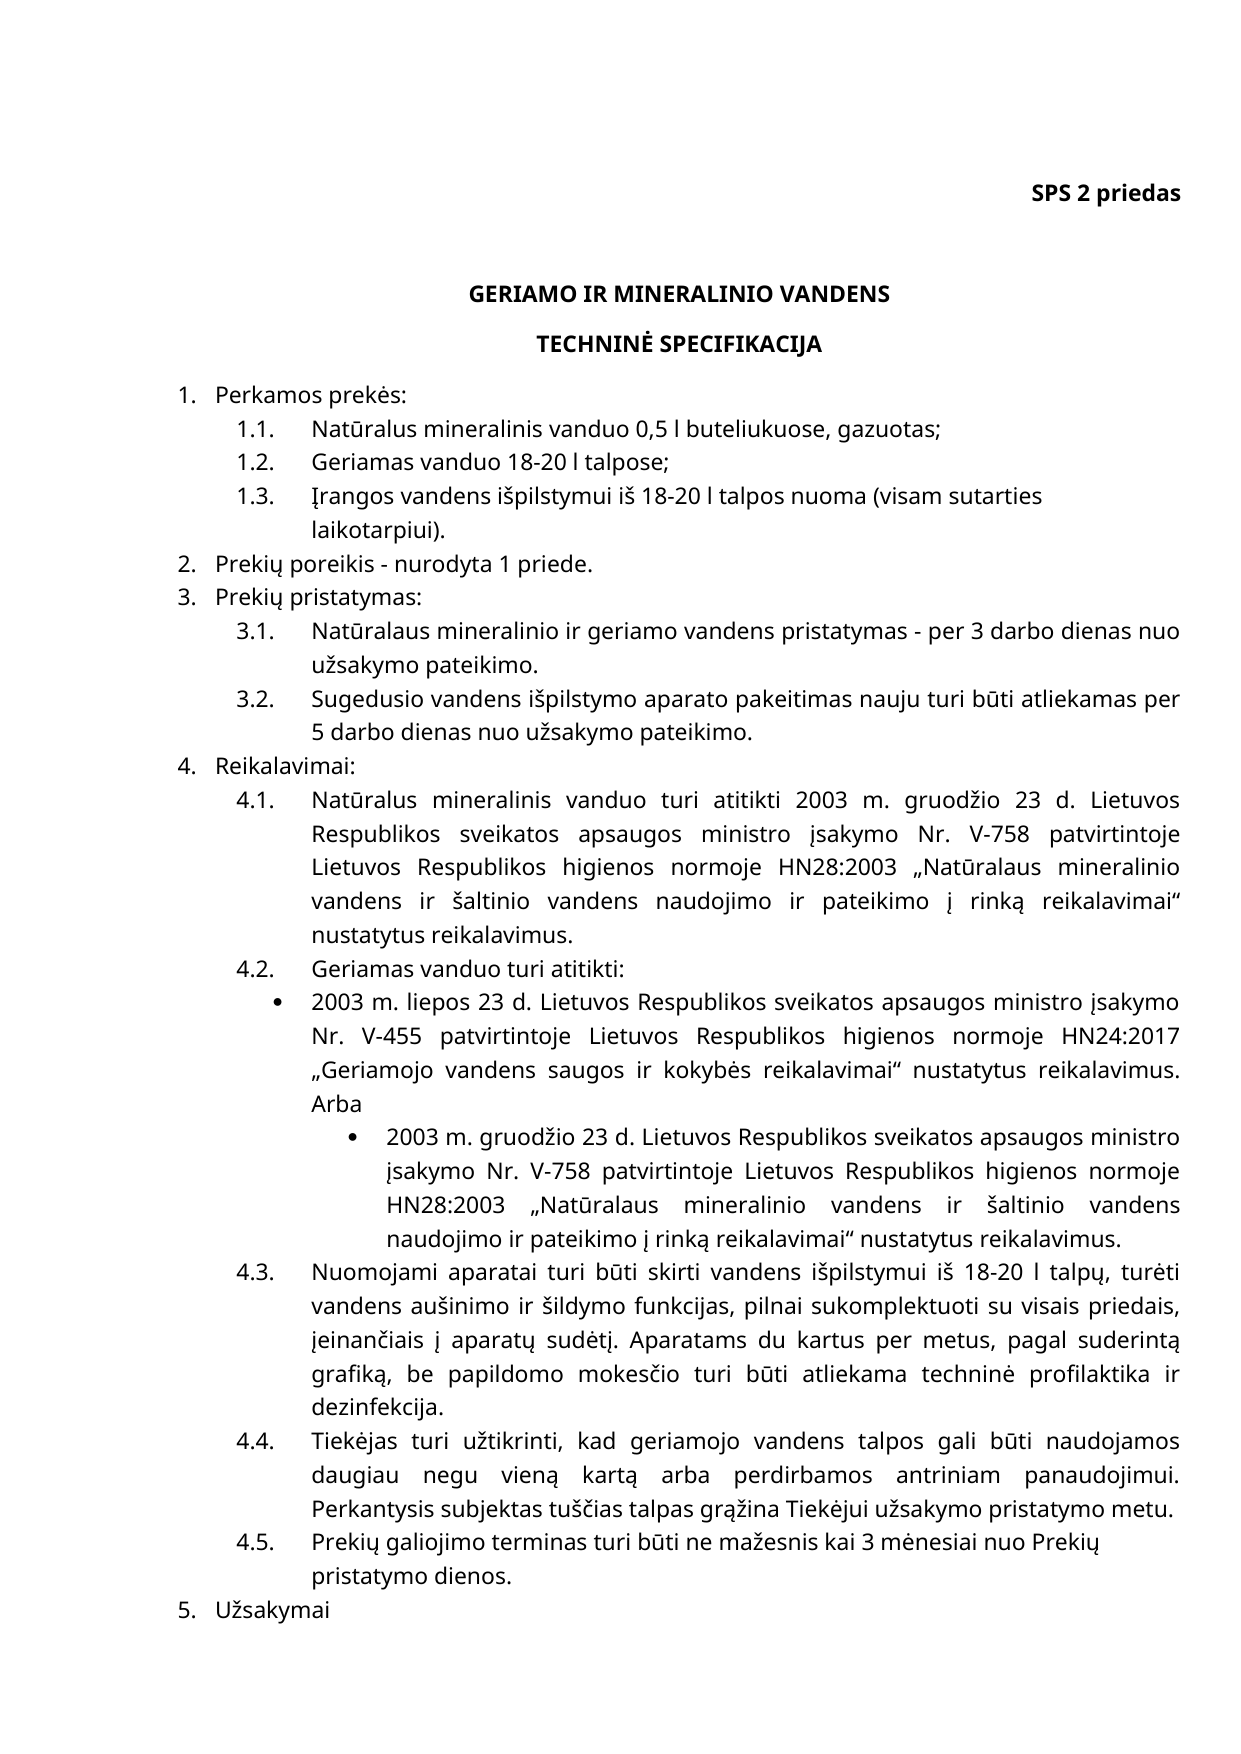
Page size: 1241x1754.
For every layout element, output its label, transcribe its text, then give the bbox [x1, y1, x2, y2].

list Natūralus mineralinis vanduo 0,5 l buteliukuose, gazuotas; [236, 413, 1181, 444]
text TECHNINĖ SPECIFIKACIJA [177, 328, 1181, 360]
list Geriamas vanduo turi atitikti: [236, 953, 1181, 984]
list Prekių pristatymas: [177, 581, 1181, 613]
list Įrangos vandens išpilstymui iš 18-20 l talpos nuoma (visam sutarties laikotarpiui). [236, 480, 1181, 545]
list Natūralus mineralinis vanduo turi atitikti 2003 m. gruodžio 23 d. Lietuvos Respublikos sveikatos apsaugos ministro įsakymo Nr. V-758 patvirtintoje Lietuvos Respublikos higienos normoje HN28:2003 „Natūralaus mineralinio vandens ir šaltinio vandens naudojimo ir pateikimo į rinką reikalavimai“ nustatytus reikalavimus. [236, 784, 1181, 950]
text GERIAMO IR MINERALINIO VANDENS [177, 278, 1181, 309]
list Prekių galiojimo terminas turi būti ne mažesnis kai 3 mėnesiai nuo Prekių pristatymo dienos. [236, 1526, 1181, 1591]
list Geriamas vanduo 18-20 l talpose; [236, 446, 1181, 478]
list Reikalavimai: [177, 750, 1181, 781]
list Nuomojami aparatai turi būti skirti vandens išpilstymui iš 18-20 l talpų, turėti vandens aušinimo ir šildymo funkcijas, pilnai sukomplektuoti su visais priedais, įeinančiais į aparatų sudėtį. Aparatams du kartus per metus, pagal suderintą grafiką, be papildomo mokesčio turi būti atliekama techninė profilaktika ir dezinfekcija. [236, 1256, 1181, 1423]
list Sugedusio vandens išpilstymo aparato pakeitimas nauju turi būti atliekamas per 5 darbo dienas nuo užsakymo pateikimo. [236, 683, 1181, 748]
list Tiekėjas turi užtikrinti, kad geriamojo vandens talpos gali būti naudojamos daugiau negu vieną kartą arba perdirbamos antriniam panaudojimui. Perkantysis subjektas tuščias talpas grąžina Tiekėjui užsakymo pristatymo metu. [236, 1425, 1181, 1524]
list 2003 m. liepos 23 d. Lietuvos Respublikos sveikatos apsaugos ministro įsakymo Nr. V-455 patvirtintoje Lietuvos Respublikos higienos normoje HN24:2017 „Geriamojo vandens saugos ir kokybės reikalavimai“ nustatytus reikalavimus. Arba [274, 986, 1181, 1119]
list 2003 m. gruodžio 23 d. Lietuvos Respublikos sveikatos apsaugos ministro įsakymo Nr. V-758 patvirtintoje Lietuvos Respublikos higienos normoje HN28:2003 „Natūralaus mineralinio vandens ir šaltinio vandens naudojimo ir pateikimo į rinką reikalavimai“ nustatytus reikalavimus. [349, 1121, 1181, 1254]
list Prekių poreikis - nurodyta 1 priede. [177, 548, 1181, 579]
list Natūralaus mineralinio ir geriamo vandens pristatymas - per 3 darbo dienas nuo užsakymo pateikimo. [236, 615, 1181, 680]
list Perkamos prekės: [177, 379, 1181, 410]
text SPS 2 priedas [177, 177, 1181, 208]
list Užsakymai [177, 1594, 1181, 1625]
